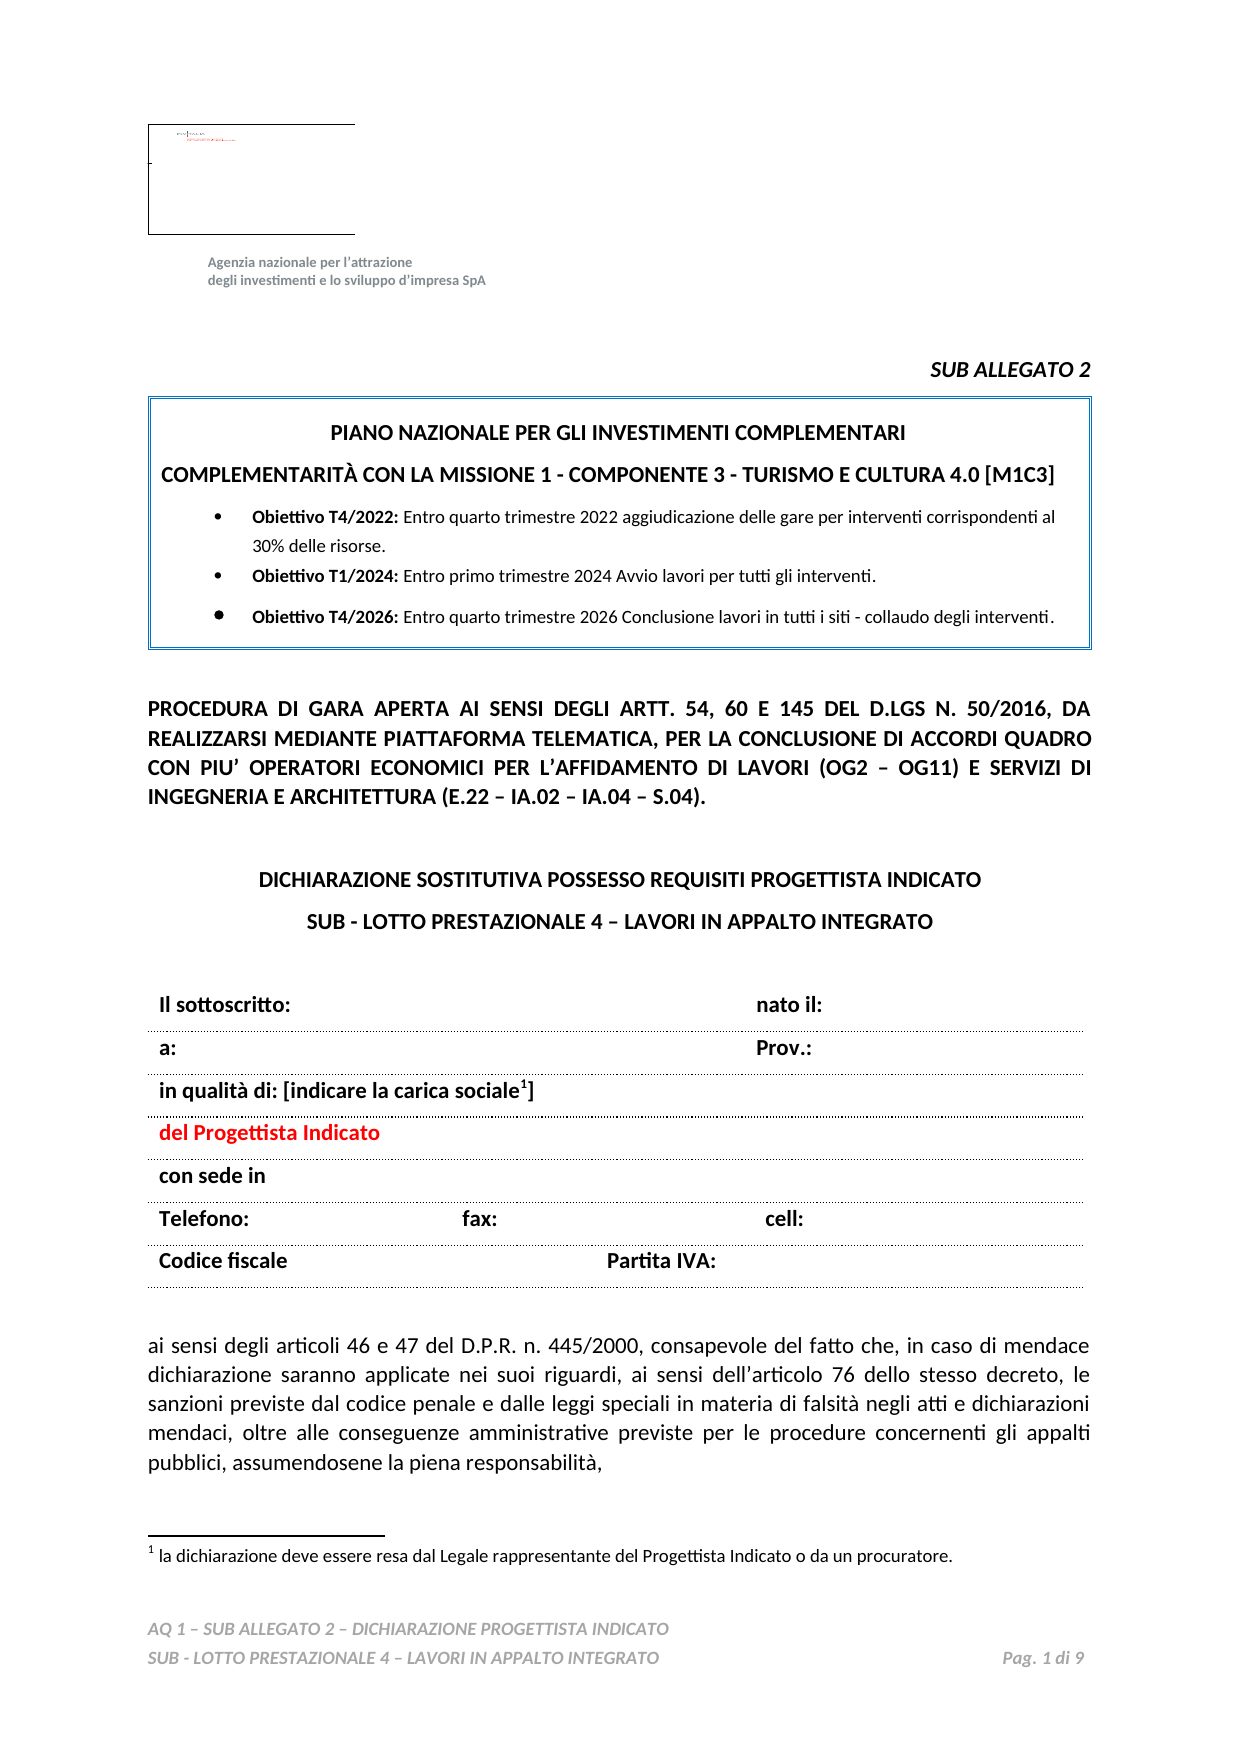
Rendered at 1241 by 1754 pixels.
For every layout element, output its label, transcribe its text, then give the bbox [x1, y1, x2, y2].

text PROCEDURA DI GARA APERTA AI SENSI DEGLI ARTT. 54, 60 E 145 DEL D.LGS N. 50/2016, DA REALIZZARSI MEDIANTE PIATTAFORMA TELEMATICA, PER LA CONCLUSIONE DI ACCORDI QUADRO CON PIU’ OPERATORI ECONOMICI PER L’AFFIDAMENTO DI LAVORI (OG2 – OG11) E SERVIZI DI INGEGNERIA E ARCHITETTURA (E.22 – IA.02 – IA.04 – S.04). [148, 693, 1092, 810]
table_cell Partita IVA: [596, 1245, 1084, 1287]
table_cell del Progettista Indicato [148, 1116, 1084, 1159]
text DICHIARAZIONE SOSTITUTIVA POSSESSO REQUISITI PROGETTISTA INDICATO [148, 864, 1092, 893]
text SUB - LOTTO PRESTAZIONALE 4 – LAVORI IN APPALTO INTEGRATO [148, 906, 1092, 935]
table_cell a: [148, 1031, 745, 1074]
text SUB ALLEGATO 2 [148, 354, 1092, 383]
table_cell Codice fiscale [148, 1245, 596, 1287]
table_cell Prov.: [745, 1031, 1084, 1074]
table_header Il sottoscritto: [148, 989, 745, 1031]
table_cell Telefono: [148, 1202, 451, 1244]
table_header PIANO NAZIONALE PER GLI INVESTIMENTI COMPLEMENTARI COMPLEMENTARITÀ CON LA MISSIONE 1 - COMPONENTE 3 - TURISMO E CULTURA 4.0 [M1C3] Obiettivo T4/2022: Entro quarto trimestre 2022 aggiudicazione delle gare per interventi corrispondenti al 30% delle risorse. Obiettivo T1/2024: Entro primo trimestre 2024 Avvio lavori per tutti gli interventi. Obiettivo T4/2026: Entro quarto trimestre 2026 Conclusione lavori in tutti i siti - collaudo degli interventi. [151, 399, 1089, 647]
table_cell in qualità di: [indicare la carica sociale] [148, 1074, 1084, 1116]
table_cell cell: [754, 1202, 1084, 1244]
text ai sensi degli articoli 46 e 47 del D.P.R. n. 445/2000, consapevole del fatto che, in caso di mendace dichiarazione saranno applicate nei suoi riguardi, ai sensi dell’articolo 76 dello stesso decreto, le sanzioni previste dal codice penale e dalle leggi speciali in materia di falsità negli atti e dichiarazioni mendaci, oltre alle conseguenze amministrative previste per le procedure concernenti gli appalti pubblici, assumendosene la piena responsabilità, [148, 1330, 1092, 1476]
table_cell fax: [451, 1202, 754, 1244]
table_cell con sede in [148, 1159, 1084, 1202]
table_header nato il: [745, 989, 1084, 1031]
